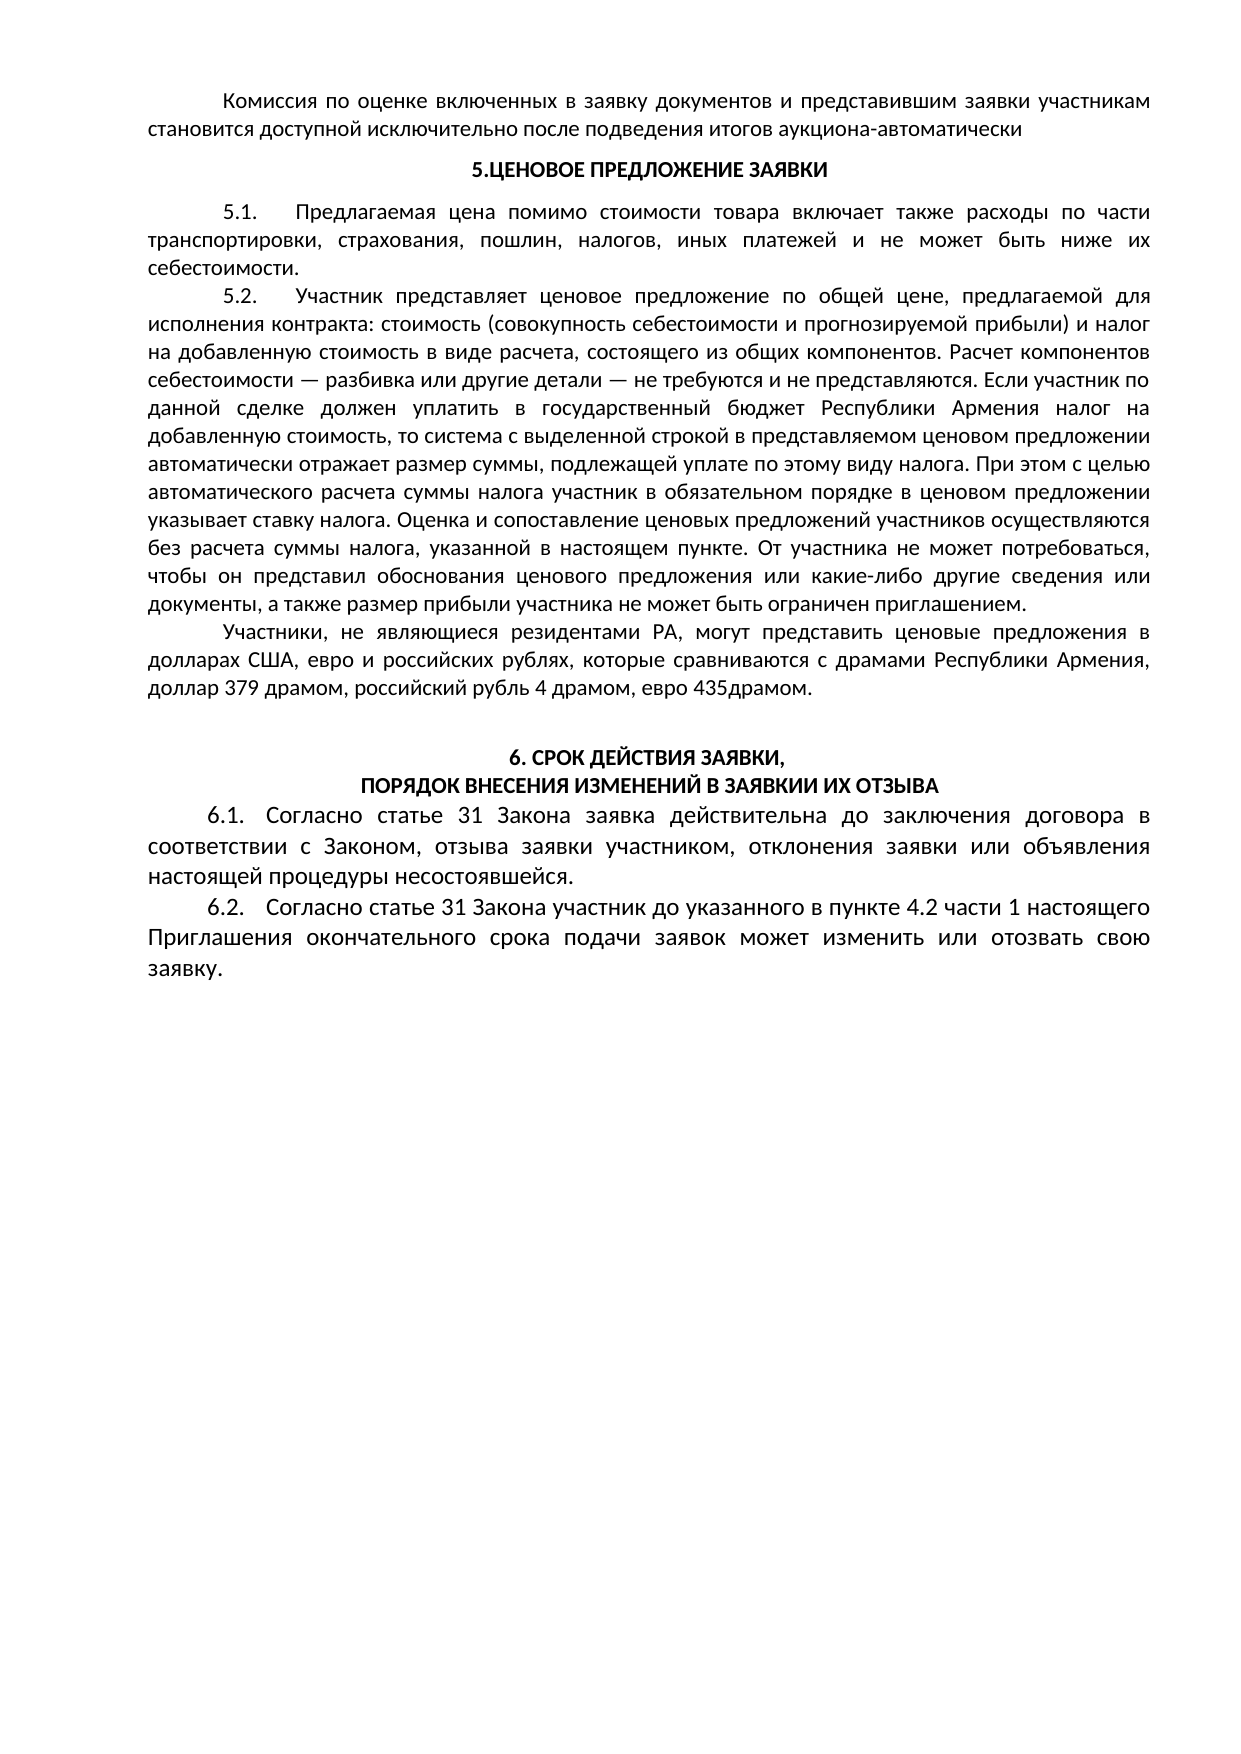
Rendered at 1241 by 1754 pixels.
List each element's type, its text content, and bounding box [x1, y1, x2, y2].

text Участники, не являющиеся резидентами РА, могут представить ценовые предложения в долларах США, евро и российских рублях, которые сравниваются с драмами Республики Армения, доллар 379 драмом, российский рубль 4 драмом, евро 435драмом. [148, 617, 1152, 701]
text 6.2. Согласно статье 31 Закона участник до указанного в пункте 4.2 части 1 настоящего Приглашения окончательного срока подачи заявок может изменить или отозвать свою заявку. [148, 891, 1152, 982]
text 6. СРОК ДЕЙСТВИЯ ЗАЯВКИ, ПОРЯДОК ВНЕСЕНИЯ ИЗМЕНЕНИЙ В ЗАЯВКИИ ИХ ОТЗЫВА [207, 743, 1093, 799]
text 5.ЦЕНОВОЕ ПРЕДЛОЖЕНИЕ ЗАЯВКИ [148, 155, 1152, 183]
text Комиссия по оценке включенных в заявку документов и представившим заявки участникам становится доступной исключительно после подведения итогов аукциона-автоматически [148, 86, 1152, 142]
text 6.1. Согласно статье 31 Закона заявка действительна до заключения договора в соответствии с Законом, отзыва заявки участником, отклонения заявки или объявления настоящей процедуры несостоявшейся. [148, 799, 1152, 891]
text 5.1. Предлагаемая цена помимо стоимости товара включает также расходы по части транспортировки, страхования, пошлин, налогов, иных платежей и не может быть ниже их себестоимости. [148, 197, 1152, 281]
text 5.2. Участник представляет ценовое предложение по общей цене, предлагаемой для исполнения контракта: стоимость (совокупность себестоимости и прогнозируемой прибыли) и налог на добавленную стоимость в виде расчета, состоящего из общих компонентов. Расчет компонентов себестоимости — разбивка или другие детали — не требуются и не представляются. Если участник по данной сделке должен уплатить в государственный бюджет Республики Армения налог на добавленную стоимость, то система с выделенной строкой в представляемом ценовом предложении автоматически отражает размер суммы, подлежащей уплате по этому виду налога. При этом с целью автоматического расчета суммы налога участник в обязательном порядке в ценовом предложении указывает ставку налога. Оценка и сопоставление ценовых предложений участников осуществляются без расчета суммы налога, указанной в настоящем пункте. От участника не может потребоваться, чтобы он представил обоснования ценового предложения или какие-либо другие сведения или документы, а также размер прибыли участника не может быть ограничен приглашением. [148, 281, 1152, 617]
